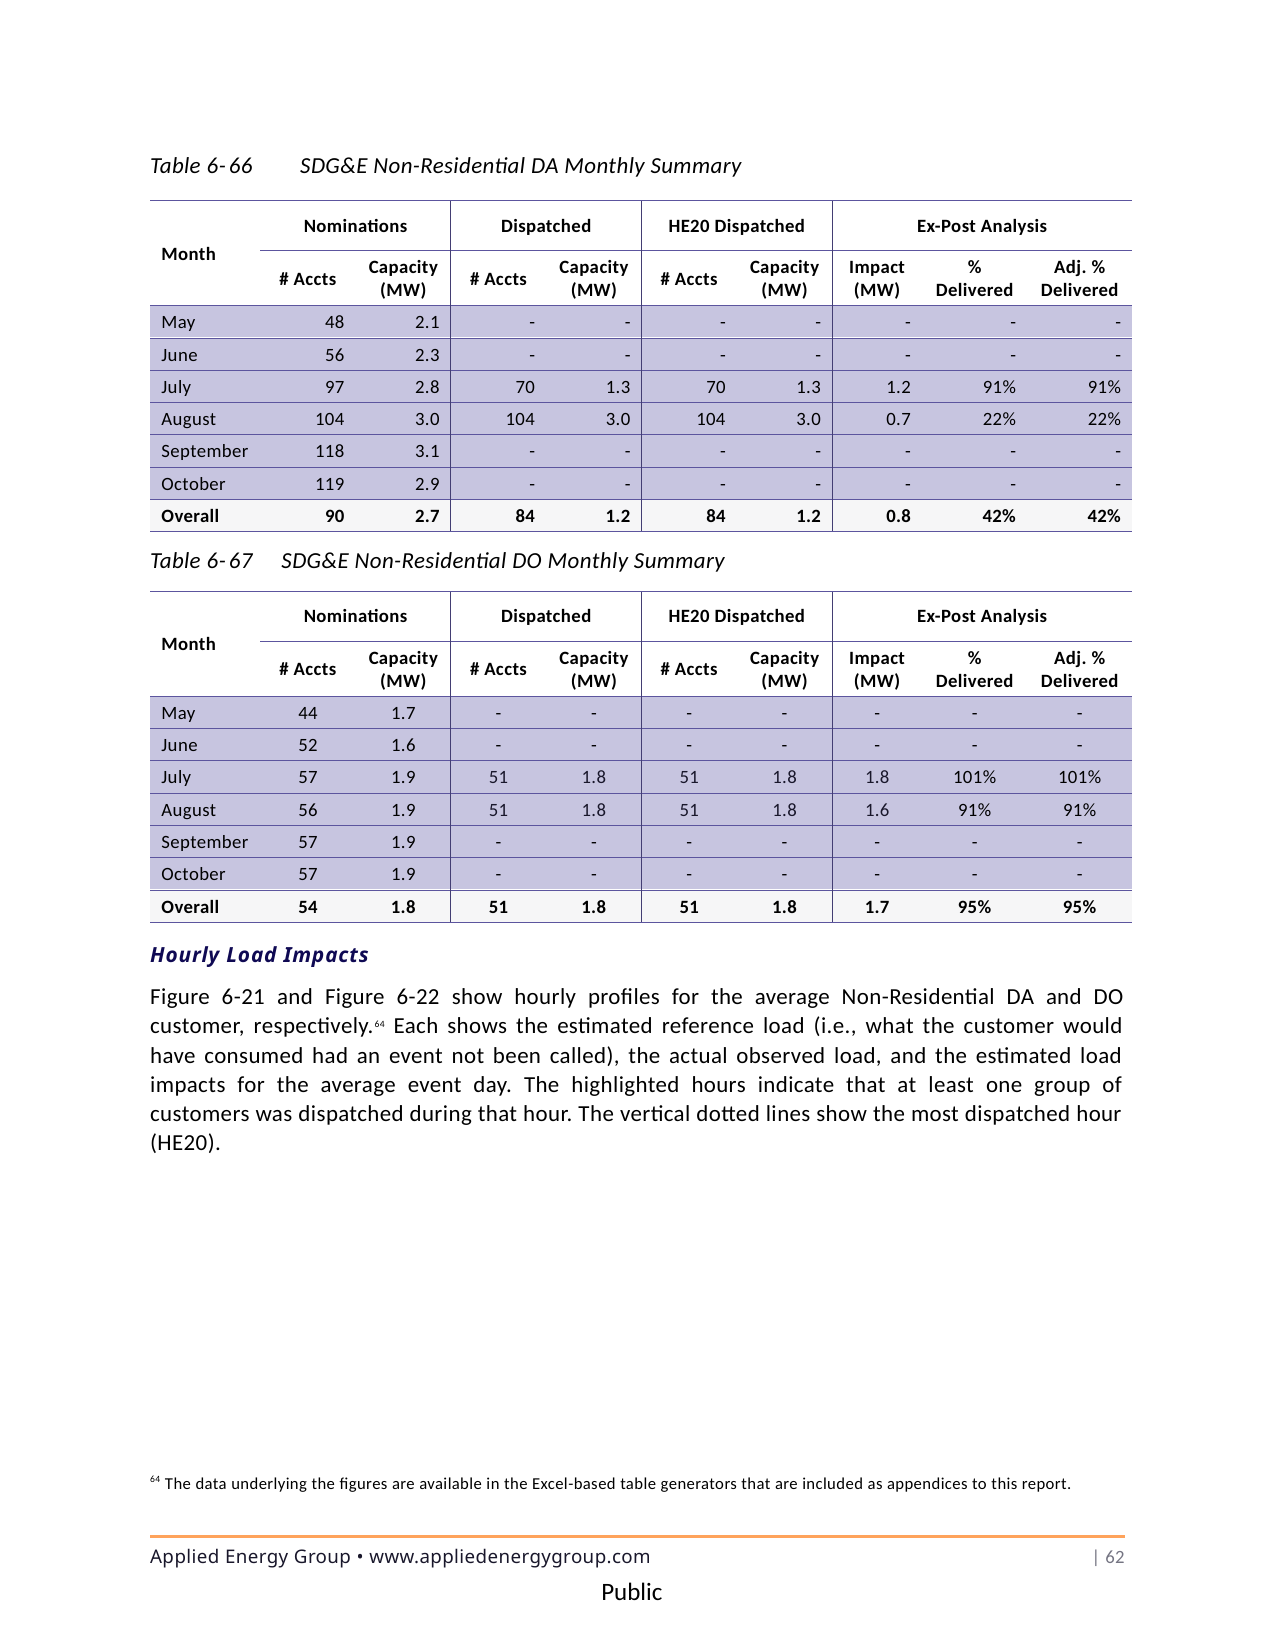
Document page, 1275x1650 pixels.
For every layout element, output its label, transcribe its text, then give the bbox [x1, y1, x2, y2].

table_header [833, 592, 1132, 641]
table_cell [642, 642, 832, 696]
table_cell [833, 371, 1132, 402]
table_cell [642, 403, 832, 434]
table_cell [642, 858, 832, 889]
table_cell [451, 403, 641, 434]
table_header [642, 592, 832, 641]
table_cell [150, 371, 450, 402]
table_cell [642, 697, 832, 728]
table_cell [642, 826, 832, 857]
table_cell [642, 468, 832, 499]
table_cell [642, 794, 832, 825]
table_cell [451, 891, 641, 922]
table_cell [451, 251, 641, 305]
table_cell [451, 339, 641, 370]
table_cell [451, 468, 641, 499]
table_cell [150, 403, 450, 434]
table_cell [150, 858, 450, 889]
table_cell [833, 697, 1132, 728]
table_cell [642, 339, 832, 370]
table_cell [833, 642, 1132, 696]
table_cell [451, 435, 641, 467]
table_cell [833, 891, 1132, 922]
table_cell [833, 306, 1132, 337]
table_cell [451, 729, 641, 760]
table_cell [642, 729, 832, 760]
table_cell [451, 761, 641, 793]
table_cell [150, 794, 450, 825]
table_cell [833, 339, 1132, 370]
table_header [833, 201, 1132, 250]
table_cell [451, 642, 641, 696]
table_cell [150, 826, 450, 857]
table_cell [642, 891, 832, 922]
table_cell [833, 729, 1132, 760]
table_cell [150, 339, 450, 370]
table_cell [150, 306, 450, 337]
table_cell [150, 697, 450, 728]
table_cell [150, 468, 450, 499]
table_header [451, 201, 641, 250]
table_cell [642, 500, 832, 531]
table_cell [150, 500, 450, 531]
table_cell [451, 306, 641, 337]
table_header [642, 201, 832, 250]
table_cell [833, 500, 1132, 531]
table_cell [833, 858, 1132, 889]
text Table 6-6 SDG&E Non-Residential DA Monthly Summary [150, 150, 1125, 179]
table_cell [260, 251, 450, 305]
text Table 6-7 SDG&E Non-Residential DO Monthly Summary [150, 545, 1125, 574]
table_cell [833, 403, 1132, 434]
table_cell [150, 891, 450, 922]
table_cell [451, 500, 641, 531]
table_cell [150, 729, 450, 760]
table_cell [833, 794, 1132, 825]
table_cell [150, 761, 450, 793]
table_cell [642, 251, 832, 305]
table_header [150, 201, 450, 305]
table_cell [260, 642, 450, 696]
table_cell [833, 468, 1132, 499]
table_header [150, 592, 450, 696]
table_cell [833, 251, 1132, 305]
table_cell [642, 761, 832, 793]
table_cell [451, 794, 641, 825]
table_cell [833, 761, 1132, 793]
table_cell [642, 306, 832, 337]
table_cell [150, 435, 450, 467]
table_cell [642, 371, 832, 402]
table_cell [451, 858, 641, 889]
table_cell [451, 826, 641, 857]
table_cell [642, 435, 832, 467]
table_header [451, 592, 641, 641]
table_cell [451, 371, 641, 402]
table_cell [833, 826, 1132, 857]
text Hourly Load Impacts [150, 939, 1125, 969]
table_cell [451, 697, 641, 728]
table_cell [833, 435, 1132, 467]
text Figure 6-2 and Figure 6-3 show hourly profiles for the average Non-Residential DA and DO customer, respectively. Each shows the estimated reference load (i.e., what the customer would have consumed had an event not been called), the actual observed load, and the estimated load impacts for the average event day. The highlighted hours indicate that at least one group of customers was dispatched during that hour. The vertical dotted lines show the most dispatched hour (HE20). [150, 981, 1125, 1156]
